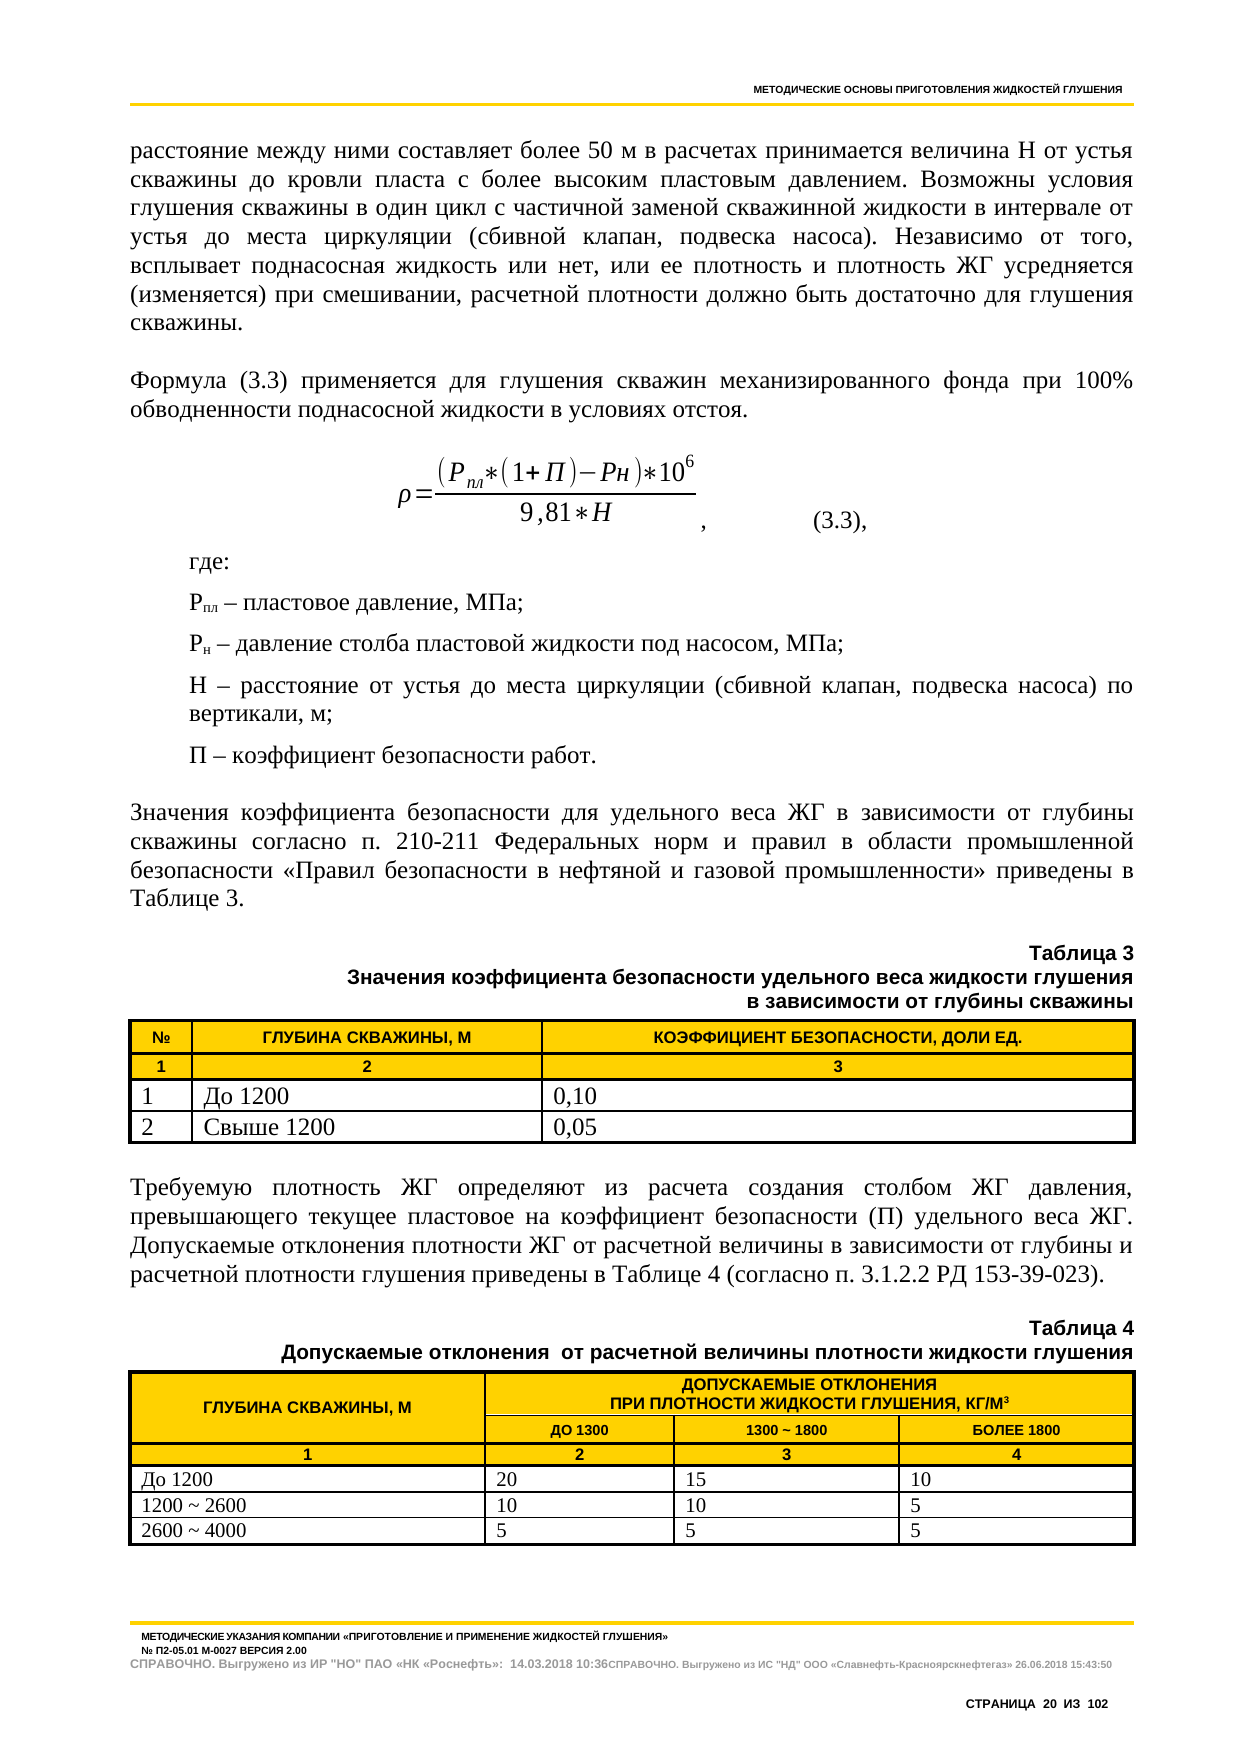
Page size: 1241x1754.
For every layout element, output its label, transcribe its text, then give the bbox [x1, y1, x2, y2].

table_cell 0,05 [543, 1112, 1132, 1141]
table_cell 20 [486, 1467, 673, 1491]
text Таблица 4 [130, 1316, 1134, 1340]
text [130, 135, 1134, 336]
table_cell 4 [900, 1445, 1132, 1464]
table_header ДОПУСКАЕМЫЕ ОТКЛОНЕНИЯ ПРИ ПЛОТНОСТИ ЖИДКОСТИ ГЛУШЕНИЯ, КГ/М3 [486, 1374, 1132, 1414]
table_cell 5 [675, 1518, 898, 1542]
table_header ГЛУБИНА СКВАЖИНЫ, М [132, 1374, 484, 1442]
table_cell 10 [675, 1493, 898, 1517]
table_cell До 1200 [132, 1467, 484, 1491]
table_header ГЛУБИНА СКВАЖИНЫ, М [193, 1022, 541, 1052]
table_cell 2 [486, 1445, 673, 1464]
table_cell 5 [900, 1518, 1132, 1542]
table_cell 1 [132, 1081, 191, 1110]
text Рпл – пластовое давление, МПа; [189, 587, 1134, 616]
table_cell 15 [675, 1467, 898, 1491]
table_cell ДО 1300 [486, 1416, 673, 1442]
table_cell 10 [486, 1493, 673, 1517]
table_cell Свыше 1200 [193, 1112, 541, 1141]
text Допускаемые отклонения от расчетной величины плотности жидкости глушения [130, 1340, 1134, 1364]
text Таблица 3 [130, 941, 1134, 965]
text Значения коэффициента безопасности удельного веса жидкости глушения в зависимости от глубины скважины [130, 965, 1134, 1013]
table_cell 0,10 [543, 1081, 1132, 1110]
text Рн – давление столба пластовой жидкости под насосом, МПа; [189, 628, 1134, 657]
table_cell 3 [675, 1445, 898, 1464]
table_cell 1 [132, 1055, 191, 1078]
text где: [189, 546, 1134, 575]
table_cell 1300 ~ 1800 [675, 1416, 898, 1442]
table_cell БОЛЕЕ 1800 [900, 1416, 1132, 1442]
table_cell 5 [900, 1493, 1132, 1517]
text Формула (3.3) применяется для глушения скважин механизированного фонда при 100% обводненности поднасосной жидкости в условиях отстоя. [130, 365, 1134, 422]
text Значения коэффициента безопасности для удельного веса ЖГ в зависимости от глубины скважины согласно п. 210-211 Федеральных норм и правил в области промышленной безопасности «Правил безопасности в нефтяной и газовой промышленности» приведены в Таблице 3. [130, 797, 1134, 912]
table_cell 5 [486, 1518, 673, 1542]
table_cell 1 [132, 1445, 484, 1464]
table_cell 1200 ~ 2600 [132, 1493, 484, 1517]
table_cell До 1200 [193, 1081, 541, 1110]
table_cell 2 [132, 1112, 191, 1141]
table_cell 2600 ~ 4000 [132, 1518, 484, 1542]
text , (3.3), [130, 451, 1134, 533]
table_header № [132, 1022, 191, 1052]
table_cell 3 [543, 1055, 1132, 1078]
table_header КОЭФФИЦИЕНТ БЕЗОПАСНОСТИ, ДОЛИ ЕД. [543, 1022, 1132, 1052]
text П – коэффициент безопасности работ. [189, 740, 1134, 768]
text Требуемую плотность ЖГ определяют из расчета создания столбом ЖГ давления, превышающего текущее пластовое на коэффициент безопасности (П) удельного веса ЖГ. Допускаемые отклонения плотности ЖГ от расчетной величины в зависимости от глубины и расчетной плотности глушения приведены в Таблице 4 (согласно п. 3.1.2.2 РД 153-39-023). [130, 1172, 1134, 1287]
table_cell 2 [193, 1055, 541, 1078]
text Н – расстояние от устья до места циркуляции (сбивной клапан, подвеска насоса) по вертикали, м; [189, 670, 1134, 727]
table_cell 10 [900, 1467, 1132, 1491]
